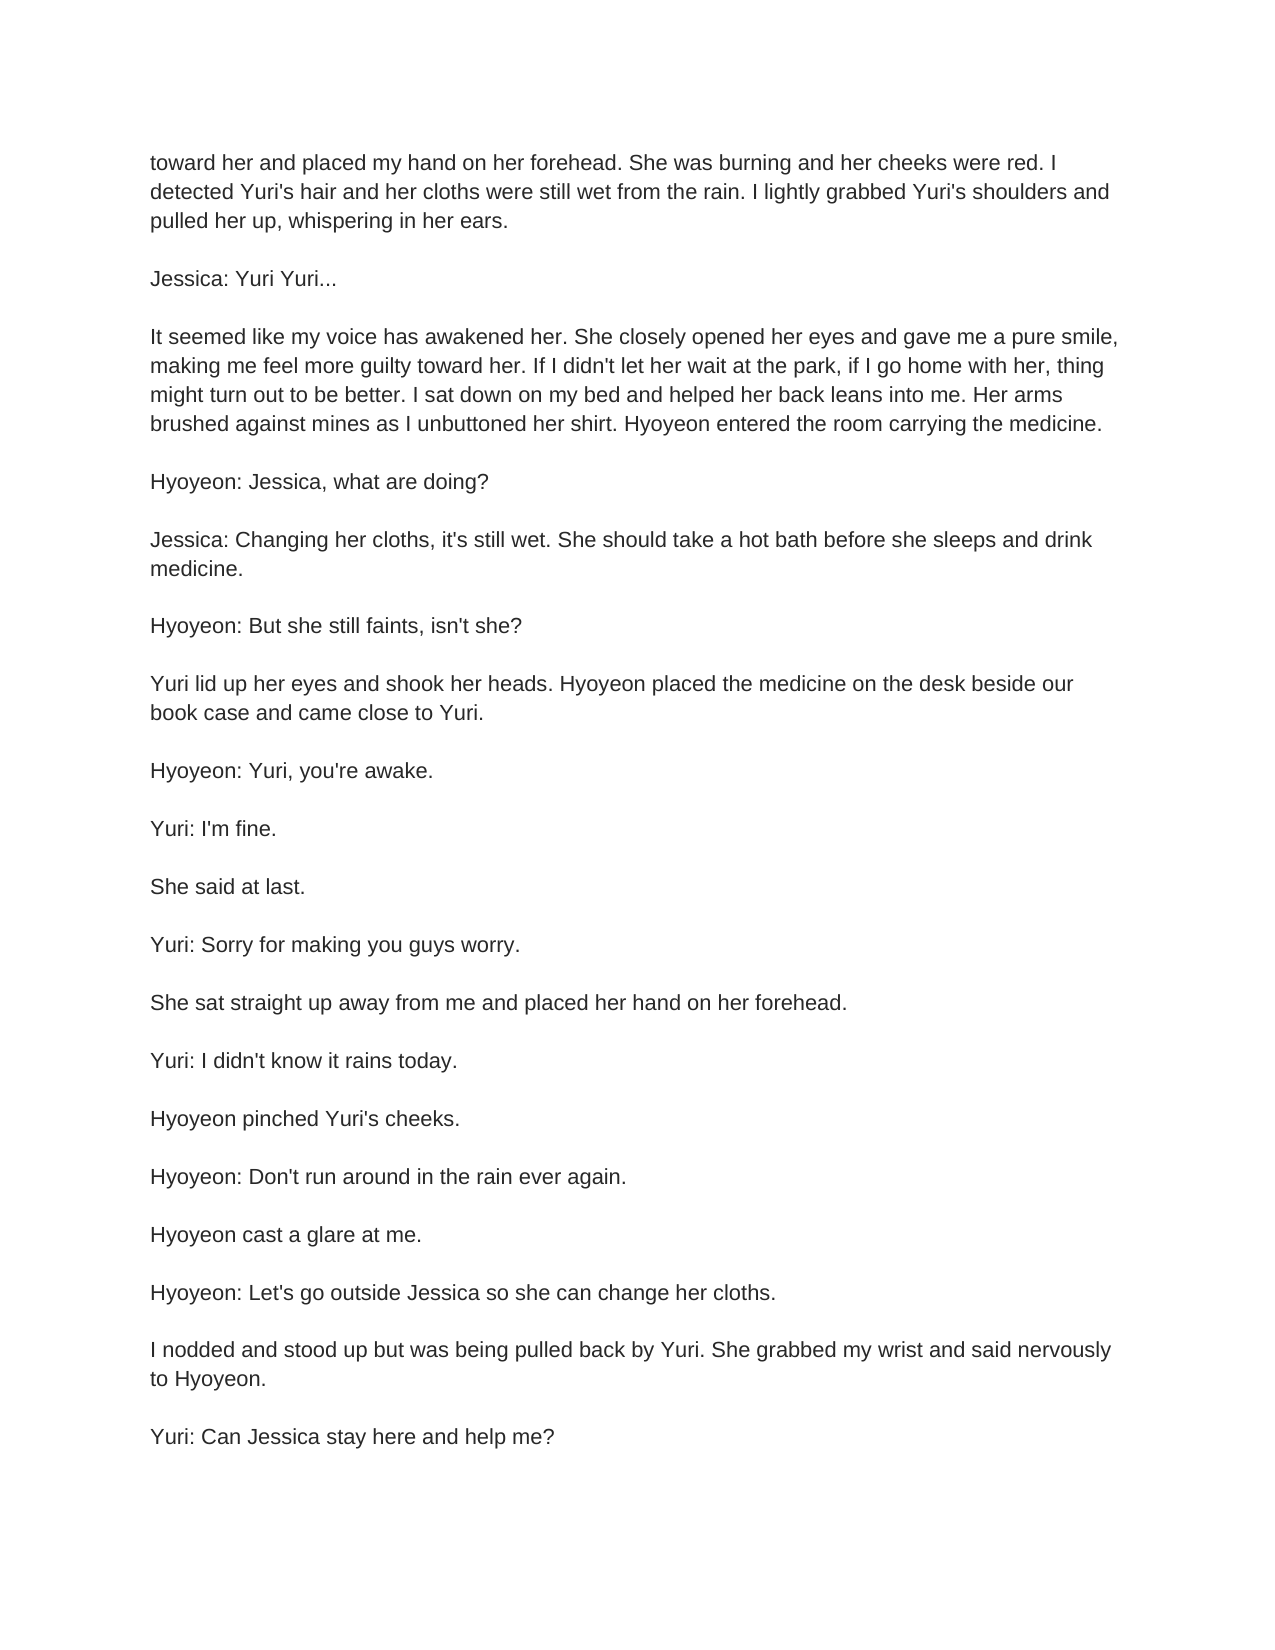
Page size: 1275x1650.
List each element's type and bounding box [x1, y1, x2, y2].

text [150, 150, 1125, 1478]
